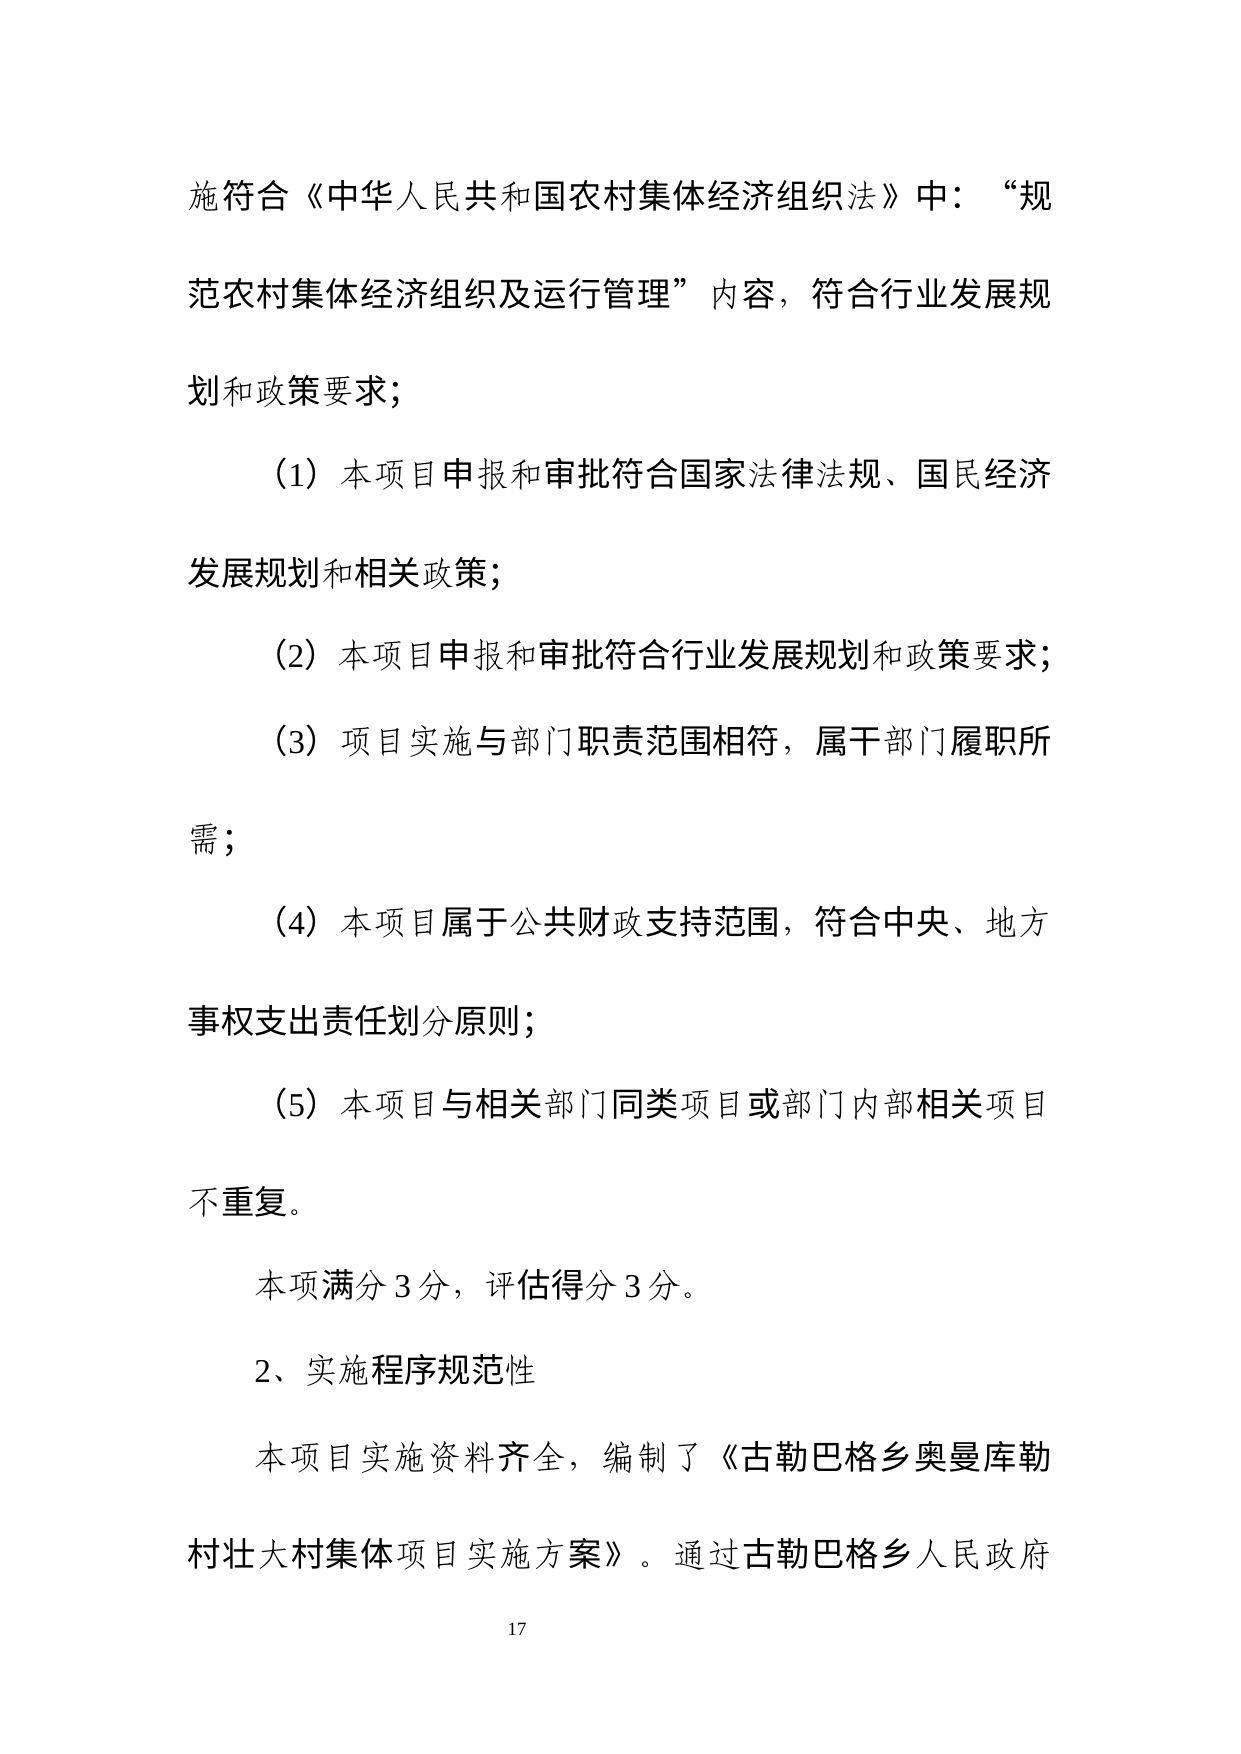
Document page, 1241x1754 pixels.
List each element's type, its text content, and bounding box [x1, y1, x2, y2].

text 2、实施程序规范性 [187, 1337, 1053, 1402]
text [187, 162, 1053, 422]
text （4）本项目属于公共财政支持范围，符合中央、地方事权支出责任划分原则； [187, 889, 1053, 1052]
text （2）本项目申报和审批符合行业发展规划和政策要求； [187, 622, 1053, 687]
text 本项满分3分，评估得分3分。 [187, 1252, 1053, 1317]
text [187, 1422, 1053, 1585]
text （5）本项目与相关部门同类项目或部门内部相关项目不重复。 [187, 1071, 1053, 1233]
text （3）项目实施与部门职责范围相符，属干部门履职所需； [187, 708, 1053, 870]
text （1）本项目申报和审批符合国家法律法规、国民经济发展规划和相关政策； [187, 441, 1053, 603]
